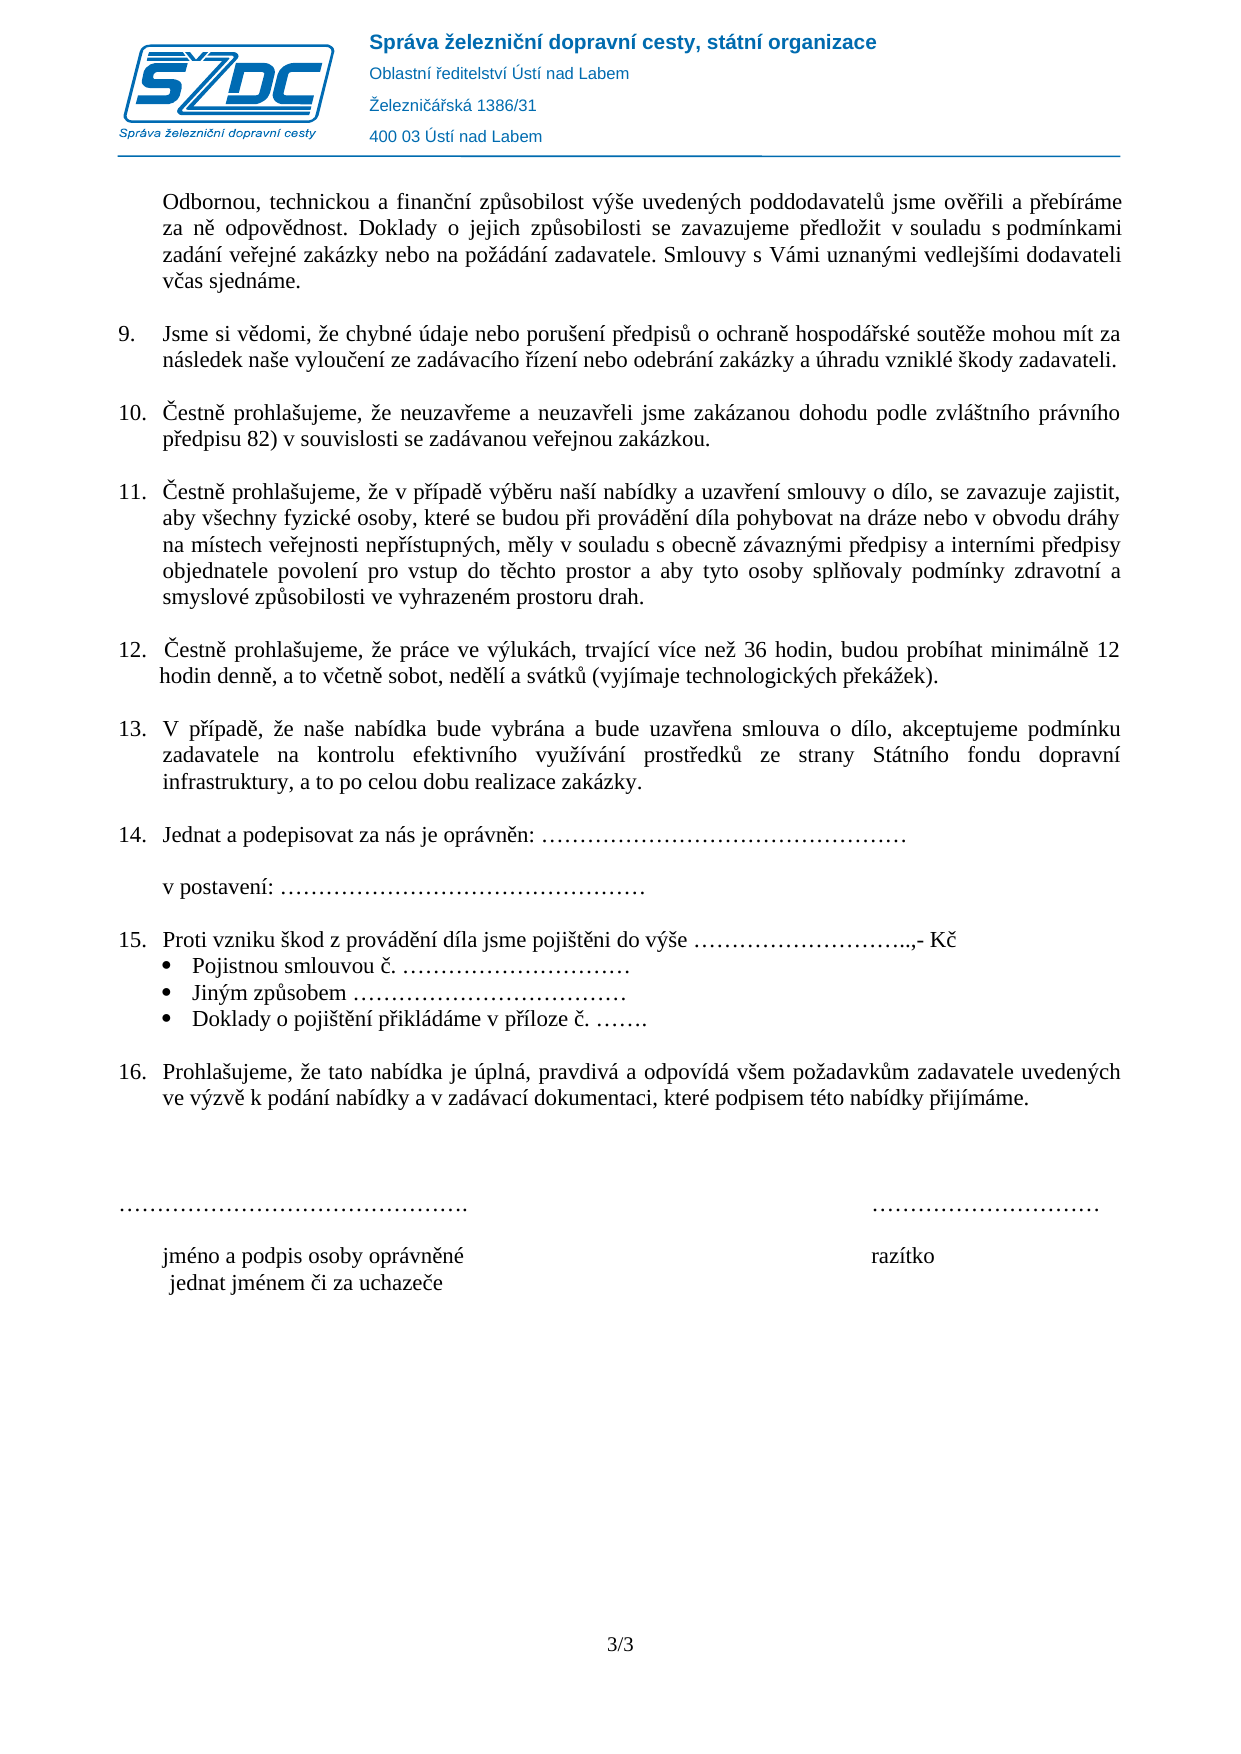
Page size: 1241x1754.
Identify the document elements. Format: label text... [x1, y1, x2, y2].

text ………………………………………. ………………………… [118, 1189, 1122, 1216]
list Doklady o pojištění přikládáme v příloze č. ……. [162, 1005, 1122, 1031]
list Čestně prohlašujeme, že práce ve výlukách, trvající více než 36 hodin, budou probíhat minimálně 12 hodin denně, a to včetně sobot, nedělí a svátků (vyjímaje technologických překážek). [118, 636, 1122, 689]
list Čestně prohlašujeme, že neuzavřeme a neuzavřeli jsme zakázanou dohodu podle zvláštního právního předpisu 82) v souvislosti se zadávanou veřejnou zakázkou. [118, 399, 1122, 452]
list Jednat a podepisovat za nás je oprávněn: ………………………………………… [118, 821, 1122, 847]
text jednat jménem či za uchazeče [118, 1269, 1122, 1295]
text jméno a podpis osoby oprávněné razítko [118, 1242, 1122, 1269]
list Proti vzniku škod z provádění díla jsme pojištěni do výše ………………………..,- Kč [118, 926, 1122, 952]
text Odbornou, technickou a finanční způsobilost výše uvedených poddodavatelů jsme ověřili a přebíráme za ně odpovědnost. Doklady o jejich způsobilosti se zavazujeme předložit v souladu s podmínkami zadání veřejné zakázky nebo na požádání zadavatele. Smlouvy s Vámi uznanými vedlejšími dodavateli včas sjednáme. [162, 188, 1122, 293]
list Jiným způsobem ……………………………… [162, 979, 1122, 1005]
list Prohlašujeme, že tato nabídka je úplná, pravdivá a odpovídá všem požadavkům zadavatele uvedených ve výzvě k podání nabídky a v zadávací dokumentaci, které podpisem této nabídky přijímáme. [118, 1058, 1122, 1111]
list Čestně prohlašujeme, že v případě výběru naší nabídky a uzavření smlouvy o dílo, se zavazuje zajistit, aby všechny fyzické osoby, které se budou při provádění díla pohybovat na dráze nebo v obvodu dráhy na místech veřejnosti nepřístupných, měly v souladu s obecně závaznými předpisy a interními předpisy objednatele povolení pro vstup do těchto prostor a aby tyto osoby splňovaly podmínky zdravotní a smyslové způsobilosti ve vyhrazeném prostoru drah. [118, 478, 1122, 610]
list Jsme si vědomi, že chybné údaje nebo porušení předpisů o ochraně hospodářské soutěže mohou mít za následek naše vyloučení ze zadávacího řízení nebo odebrání zakázky a úhradu vzniklé škody zadavateli. [118, 320, 1122, 373]
list Pojistnou smlouvou č. ………………………… [162, 952, 1122, 979]
text v postavení: ………………………………………… [162, 873, 1122, 900]
list V případě, že naše nabídka bude vybrána a bude uzavřena smlouva o dílo, akceptujeme podmínku zadavatele na kontrolu efektivního využívání prostředků ze strany Státního fondu dopravní infrastruktury, a to po celou dobu realizace zakázky. [118, 715, 1122, 794]
